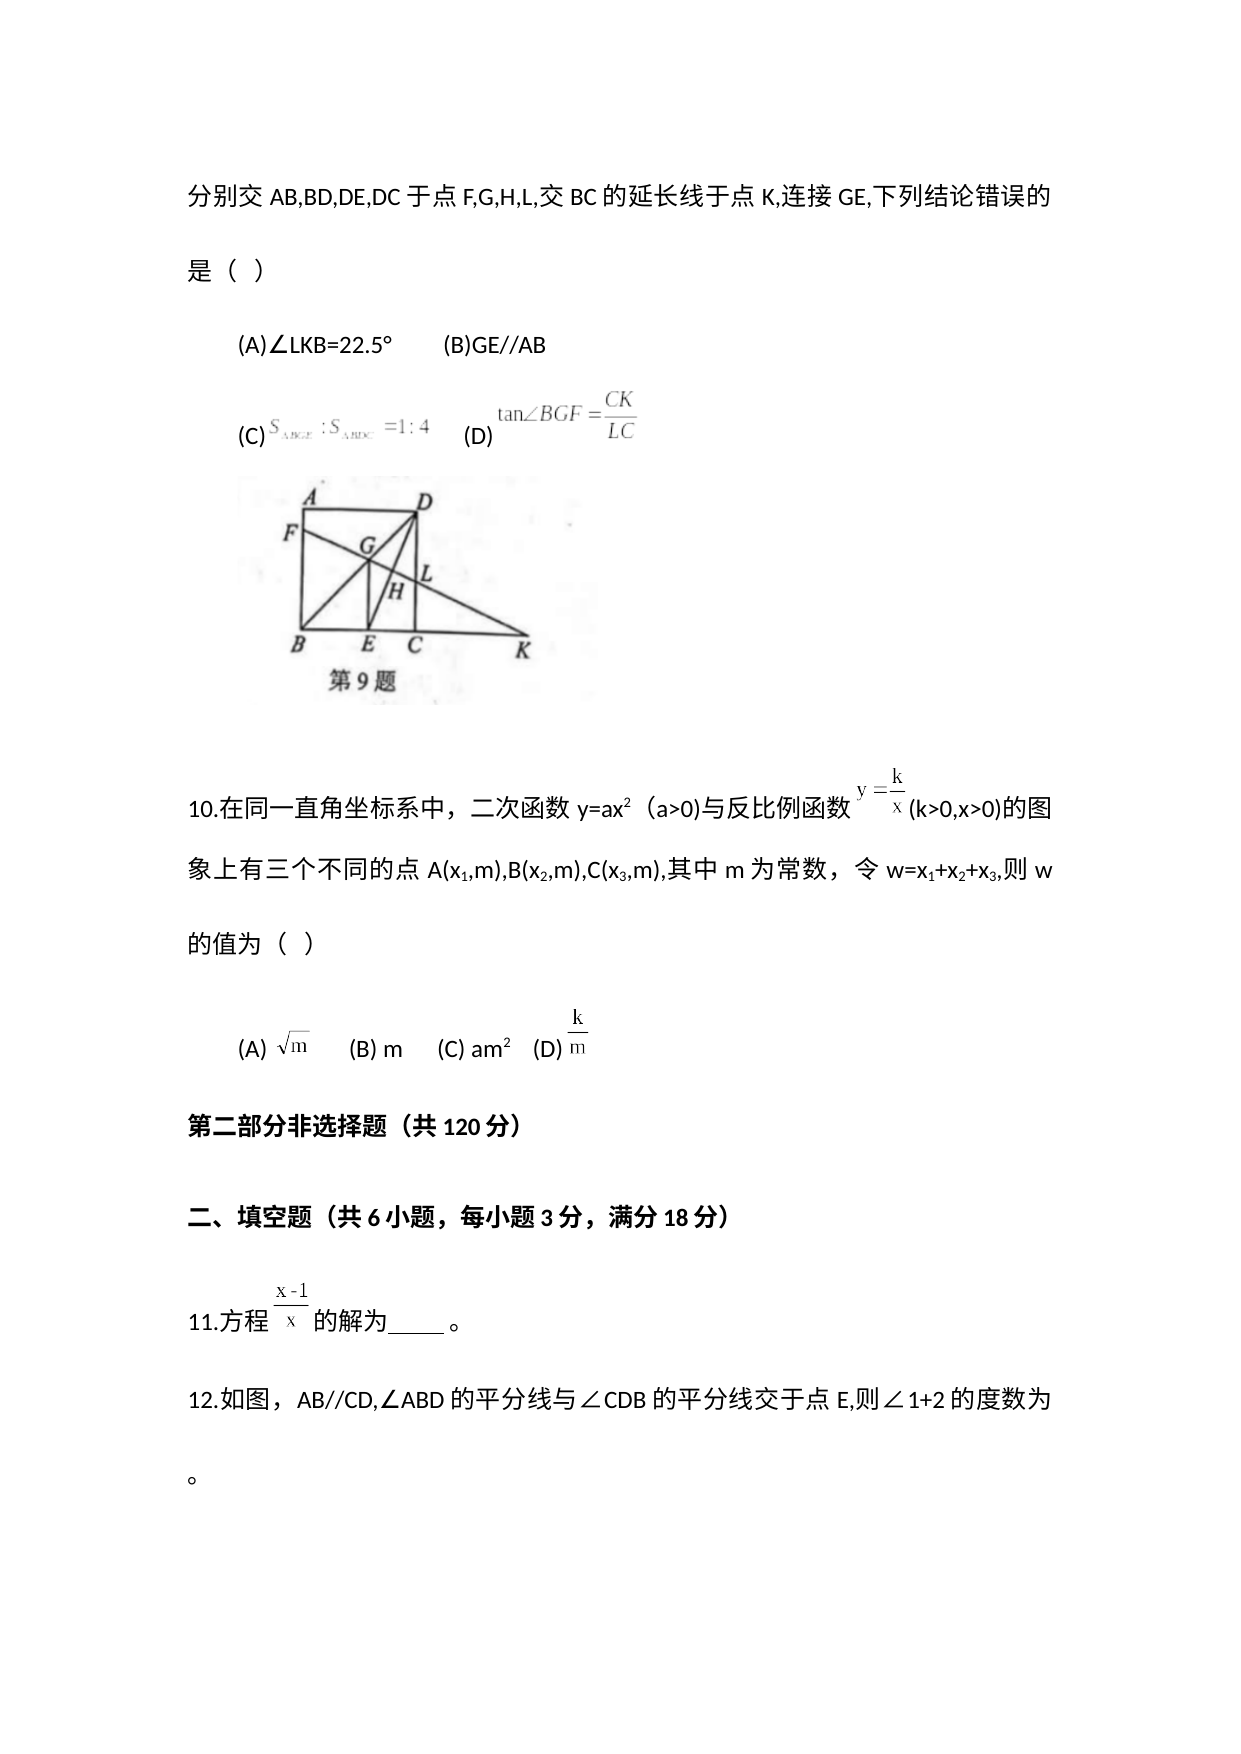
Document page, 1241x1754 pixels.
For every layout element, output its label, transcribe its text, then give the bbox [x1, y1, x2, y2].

picture [237, 476, 598, 705]
text (A) (B) m (C) am2 (D) [187, 1001, 1053, 1066]
text 12.如图，AB//CD,∠ABD的平分线与∠CDB的平分线交于点E,则∠1+2的度数为 。 [187, 1366, 1053, 1505]
text 第二部分非选择题（共120分） [187, 1092, 1053, 1157]
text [187, 162, 1053, 302]
text (A)∠LKB=22.5° (B)GE//AB [187, 328, 1053, 360]
text 二、填空题（共6小题，每小题3分，满分18分） [187, 1183, 1053, 1248]
text 10.在同一直角坐标系中，二次函数y=ax2（a>0)与反比例函数(k>0,x>0)的图象上有三个不同的点A(x1,m),B(x2,m),C(x3,m),其中m为常数，令w=x1+x2+x3,则w的值为（ ） [187, 761, 1053, 975]
text (C) (D) [187, 386, 1053, 451]
text 11.方程的解为 。 [187, 1274, 1053, 1339]
